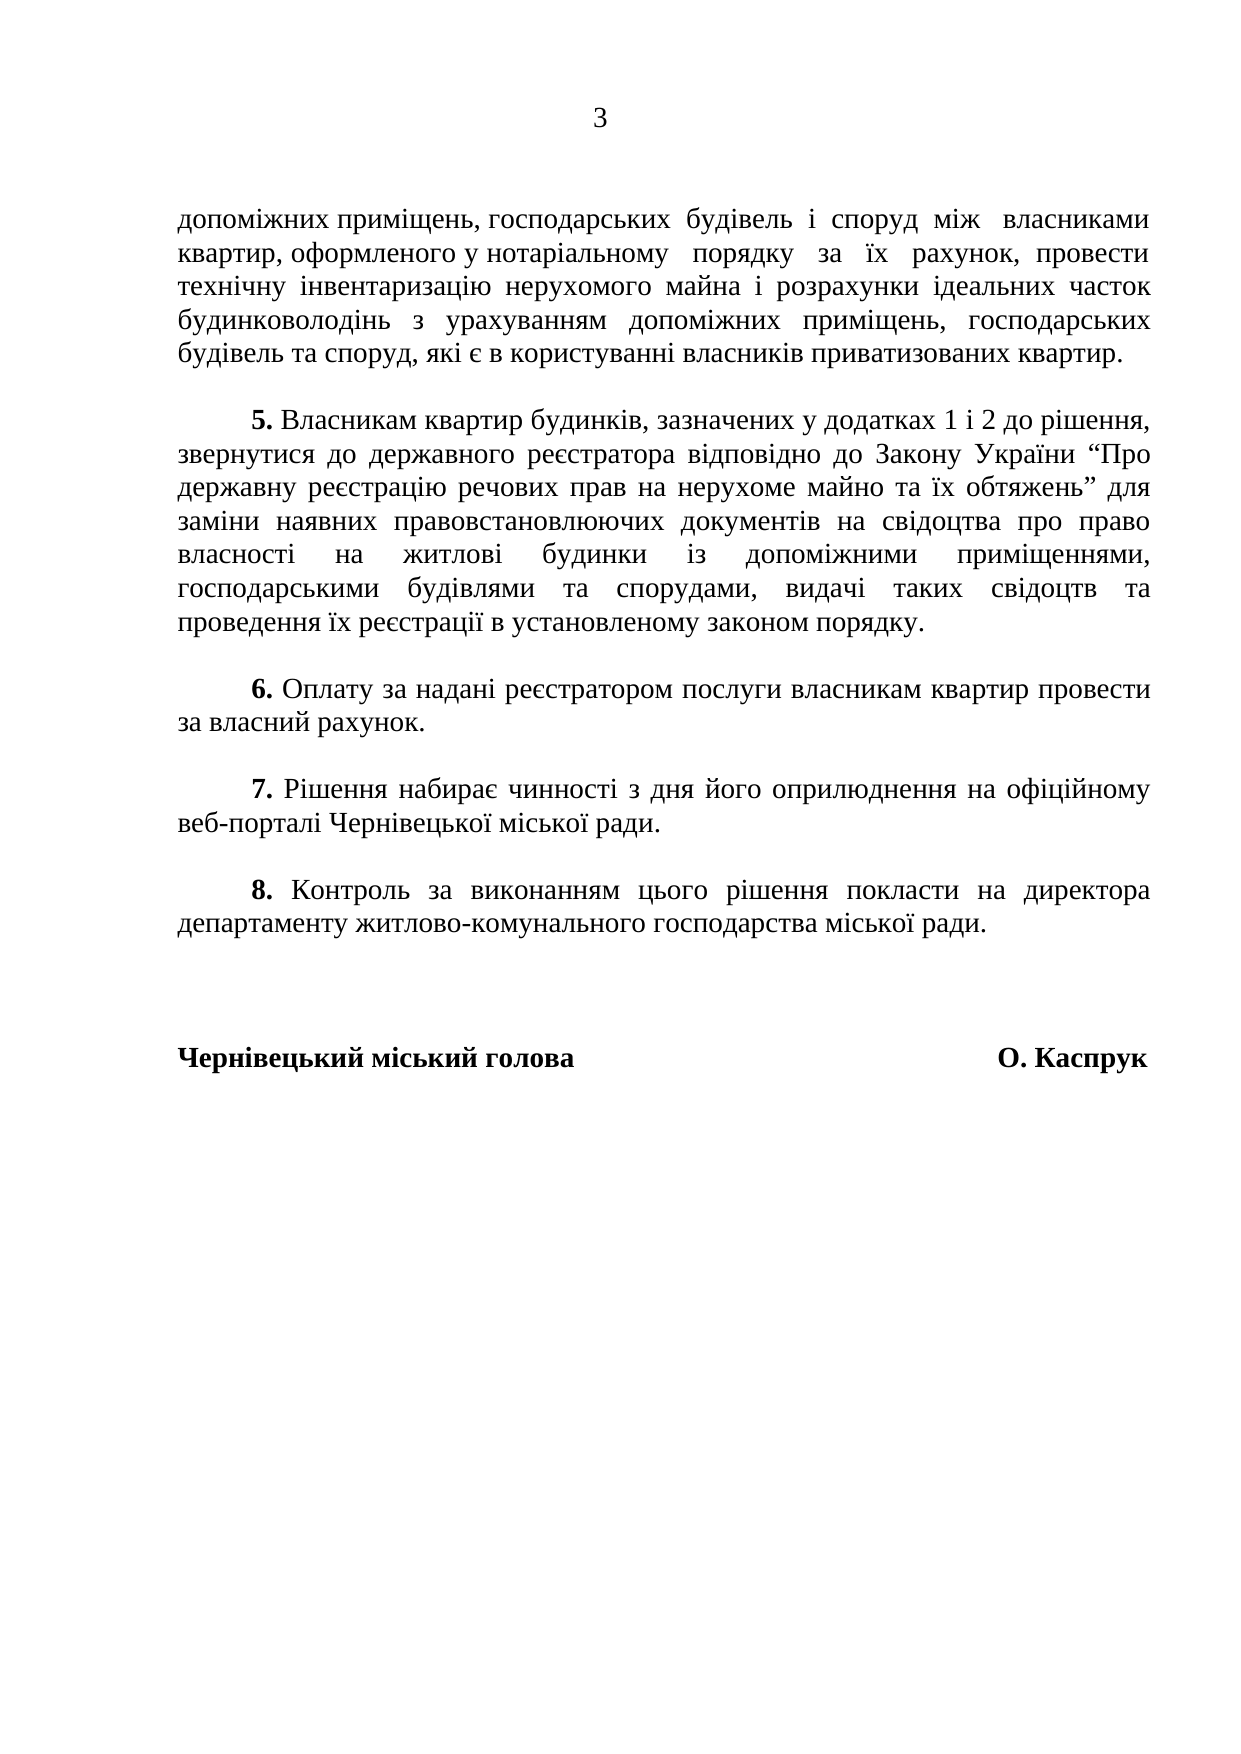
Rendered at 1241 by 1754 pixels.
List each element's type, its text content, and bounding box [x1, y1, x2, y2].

text 7. Рішення набирає чинності з дня його оприлюднення на офіційному веб-порталі Чернівецької міської ради. [177, 771, 1152, 838]
text 3 [177, 101, 1152, 134]
text допоміжних приміщень, господарських будівель і споруд між власниками квартир, оформленого у нотаріальному порядку за їх рахунок, провести технічну інвентаризацію нерухомого майна і розрахунки ідеальних часток будинковолодінь з урахуванням допоміжних приміщень, господарських будівель та споруд, які є в користуванні власників приватизованих квартир. [177, 201, 1152, 369]
text 8. Контроль за виконанням цього рішення покласти на директора департаменту житлово-комунального господарства міської ради. [177, 872, 1152, 939]
text 5. Власникам квартир будинків, зазначених у додатках 1 і 2 до рішення, звернутися до державного реєстратора відповідно до Закону України “Про державну реєстрацію речових прав на нерухоме майно та їх обтяжень” для заміни наявних правовстановлюючих документів на свідоцтва про право власності на житлові будинки із допоміжними приміщеннями, господарськими будівлями та спорудами, видачі таких свідоцтв та проведення їх реєстрації в установленому законом порядку. [177, 402, 1152, 637]
text 6. Оплату за надані реєстратором послуги власникам квартир провести за власний рахунок. [177, 671, 1152, 738]
subtitle Чернівецький міський голова О. Каспрук [177, 1040, 1152, 1073]
